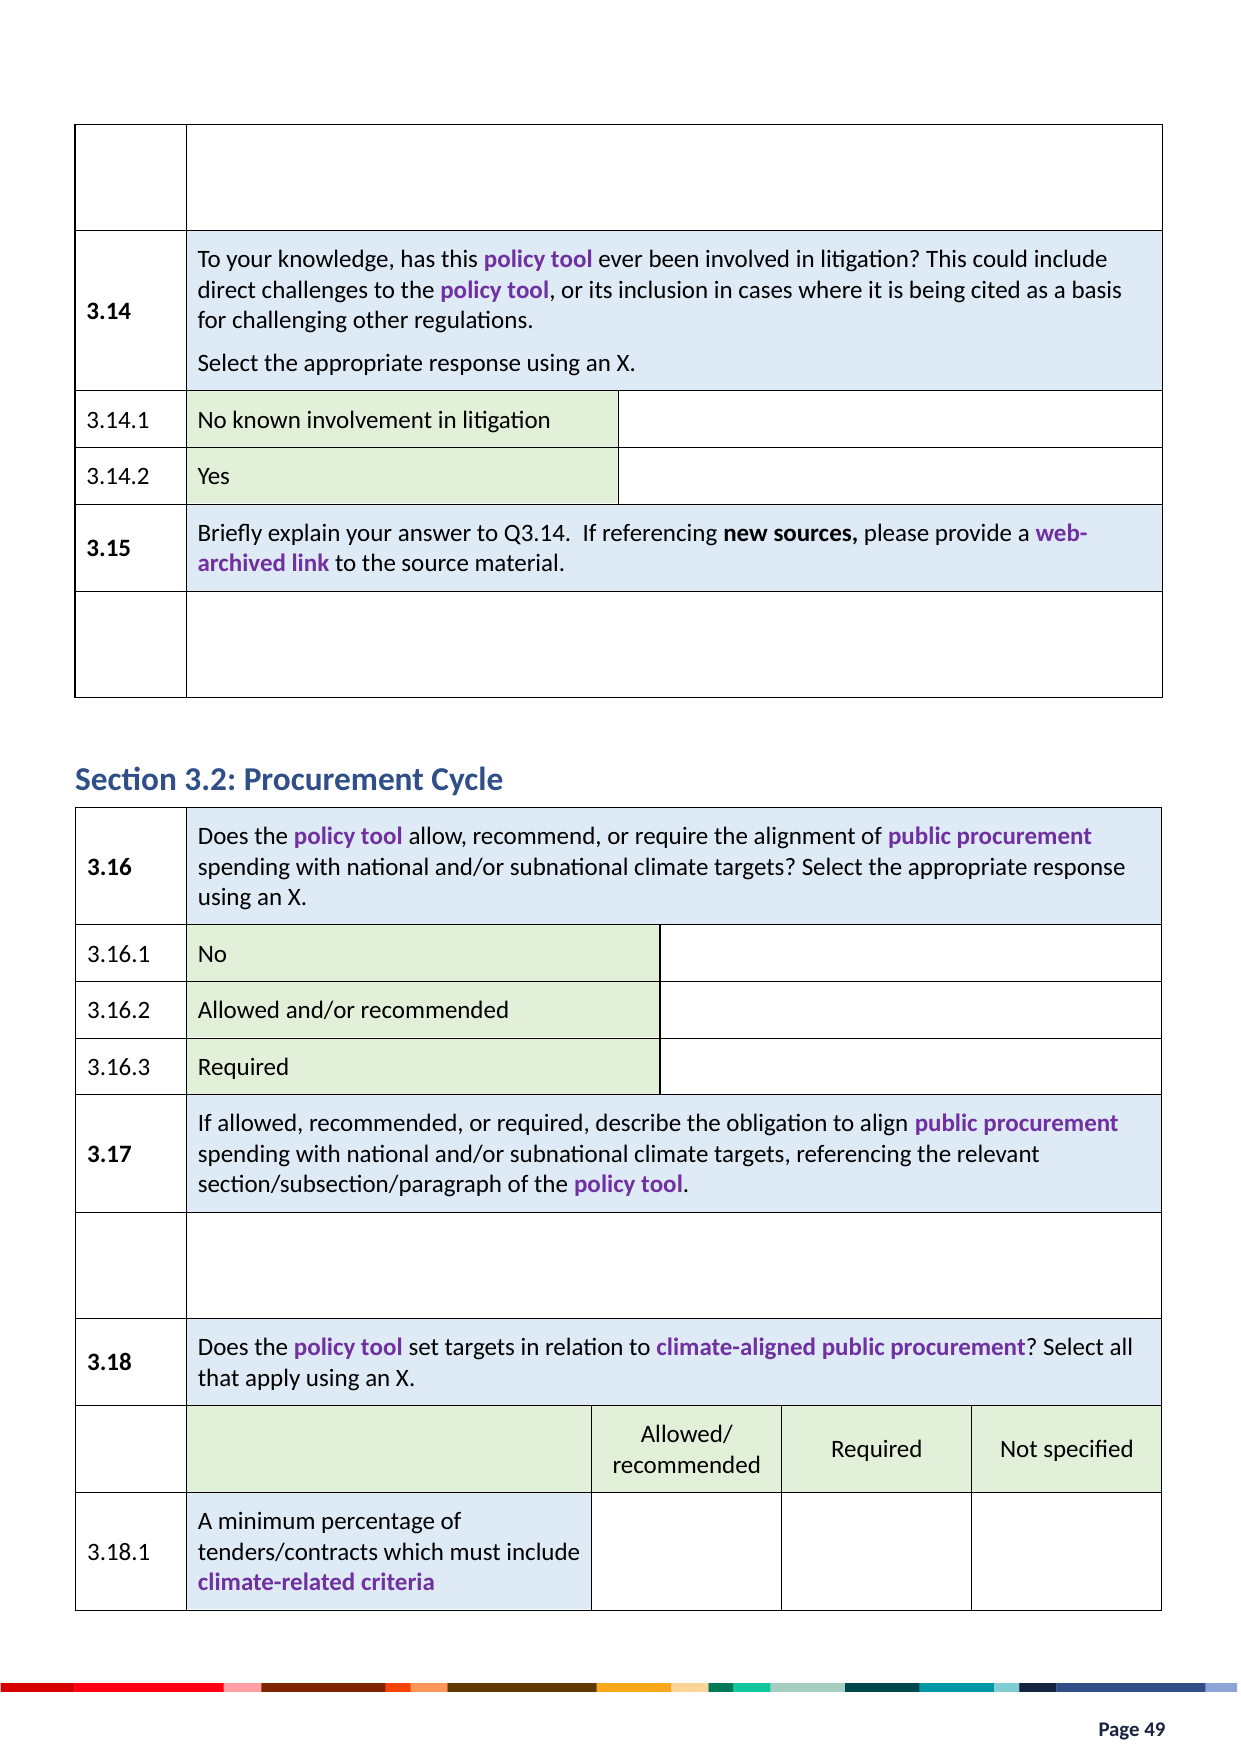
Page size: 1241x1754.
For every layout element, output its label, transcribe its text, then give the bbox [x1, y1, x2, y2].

subtitle Section 3.2: Procurement Cycle [75, 758, 1165, 798]
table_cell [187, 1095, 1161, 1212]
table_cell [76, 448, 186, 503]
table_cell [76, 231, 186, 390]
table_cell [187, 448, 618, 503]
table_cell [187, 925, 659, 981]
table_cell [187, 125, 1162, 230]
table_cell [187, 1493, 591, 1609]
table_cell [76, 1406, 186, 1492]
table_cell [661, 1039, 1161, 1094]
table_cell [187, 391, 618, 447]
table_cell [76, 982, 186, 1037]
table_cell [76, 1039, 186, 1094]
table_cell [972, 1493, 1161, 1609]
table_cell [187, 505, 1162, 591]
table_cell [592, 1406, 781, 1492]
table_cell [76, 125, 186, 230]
picture [0, 1683, 1236, 1692]
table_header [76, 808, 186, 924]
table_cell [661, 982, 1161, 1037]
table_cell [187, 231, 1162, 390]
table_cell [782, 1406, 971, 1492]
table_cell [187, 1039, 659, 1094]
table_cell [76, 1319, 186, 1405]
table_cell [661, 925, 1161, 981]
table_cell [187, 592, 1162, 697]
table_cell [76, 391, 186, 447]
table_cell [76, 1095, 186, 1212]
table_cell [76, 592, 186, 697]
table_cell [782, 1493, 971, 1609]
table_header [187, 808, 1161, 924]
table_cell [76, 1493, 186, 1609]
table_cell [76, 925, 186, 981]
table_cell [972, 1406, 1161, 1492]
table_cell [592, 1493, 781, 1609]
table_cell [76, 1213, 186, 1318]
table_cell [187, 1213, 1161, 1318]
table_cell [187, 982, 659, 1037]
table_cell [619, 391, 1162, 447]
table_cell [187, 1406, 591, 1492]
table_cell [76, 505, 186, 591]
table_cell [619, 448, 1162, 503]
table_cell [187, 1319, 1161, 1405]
